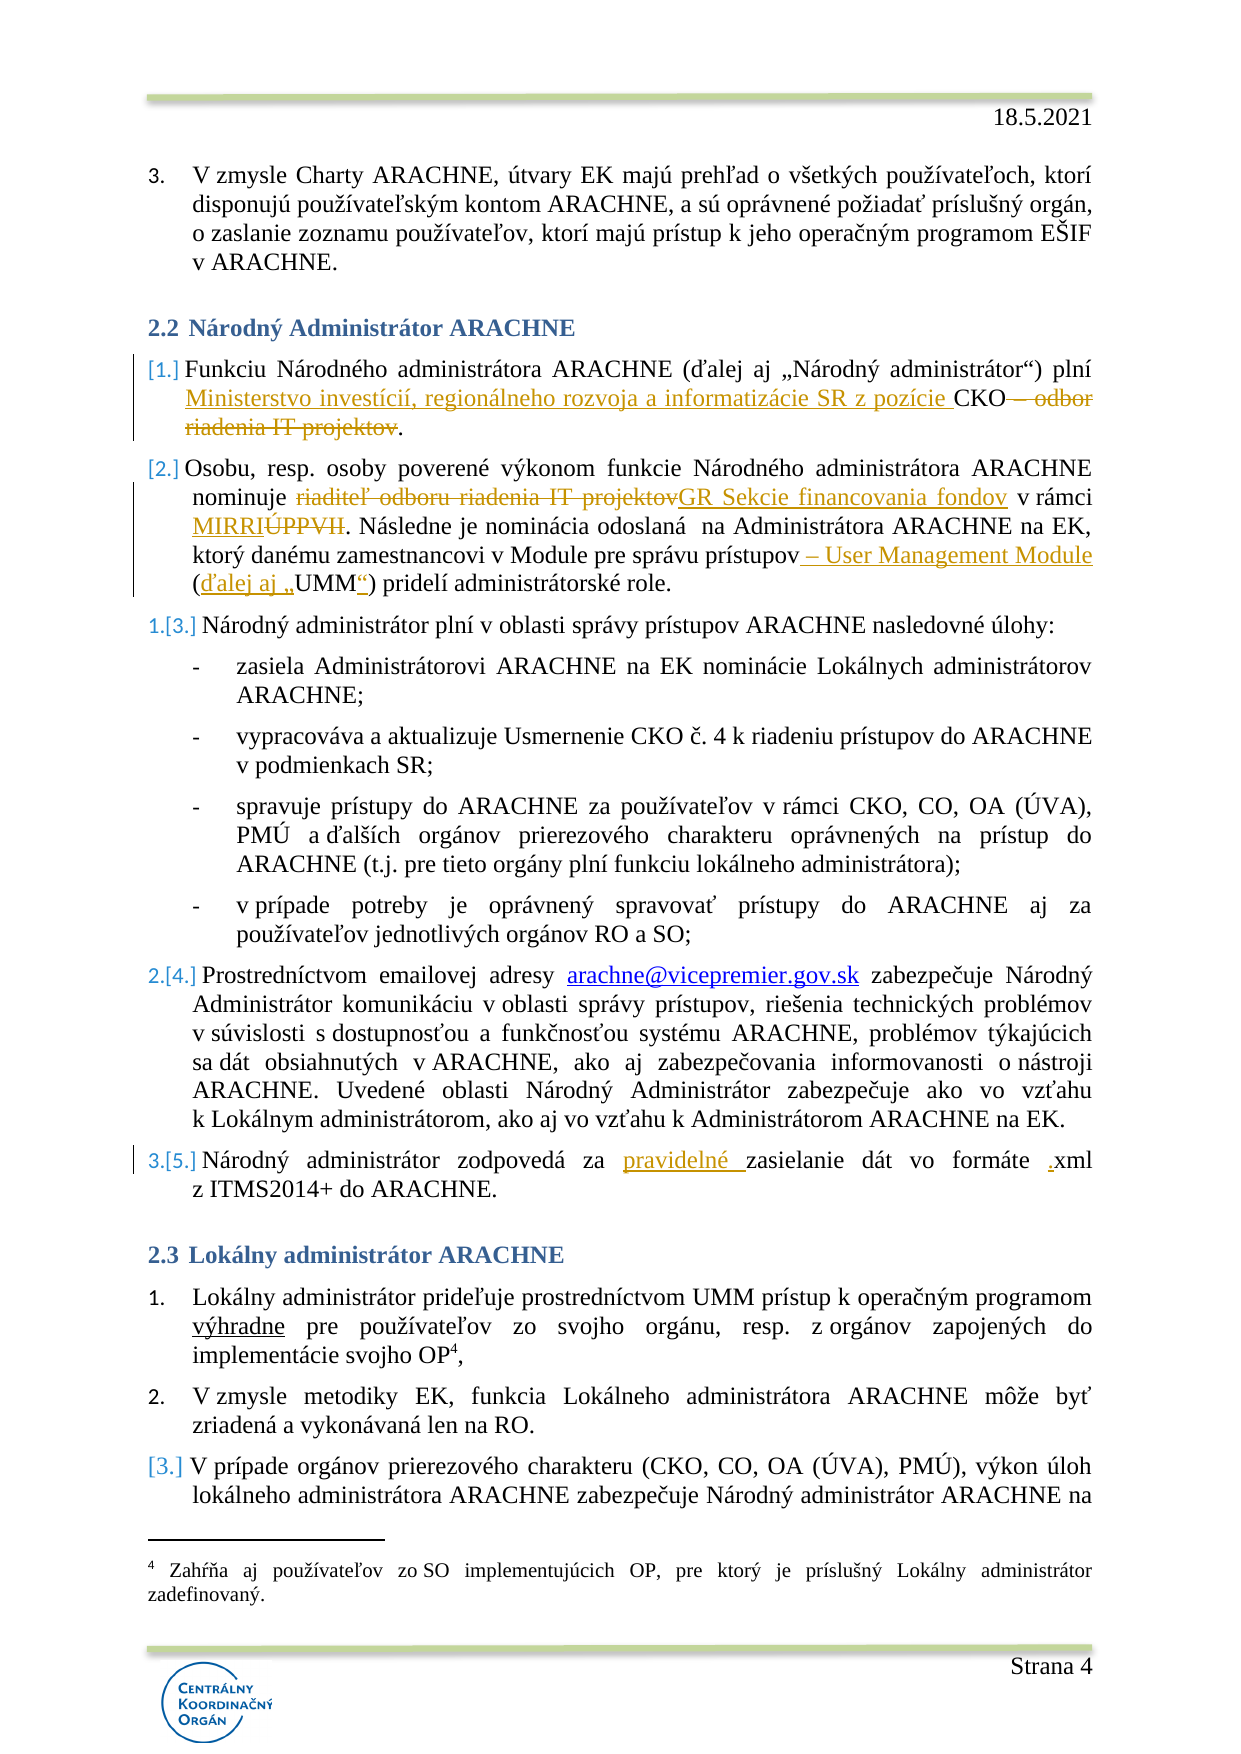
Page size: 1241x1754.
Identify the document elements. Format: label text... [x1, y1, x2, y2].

list Prostredníctvom emailovej adresy arachne@vicepremier.gov.sk zabezpečuje Národný Administrátor komunikáciu v oblasti správy prístupov, riešenia technických problémov v súvislosti s dostupnosťou a funkčnosťou systému ARACHNE, problémov týkajúcich sa dát obsiahnutých v ARACHNE, ako aj zabezpečovania informovanosti o nástroji ARACHNE. Uvedené oblasti Národný Administrátor zabezpečuje ako vo vzťahu k Lokálnym administrátorom, ako aj vo vzťahu k Administrátorom ARACHNE na EK. [148, 960, 1093, 1133]
list V zmysle metodiky EK, funkcia Lokálneho administrátora ARACHNE môže byť zriadená a vykonávaná len na RO. [148, 1381, 1093, 1439]
picture [159, 1660, 272, 1742]
list vypracováva a aktualizuje Usmernenie CKO č. 4 k riadeniu prístupov do ARACHNE v podmienkach SR; [192, 721, 1093, 779]
list V zmysle Charty ARACHNE, útvary EK majú prehľad o všetkých používateľoch, ktorí disponujú používateľským kontom ARACHNE, a sú oprávnené požiadať príslušný orgán, o zaslanie zoznamu používateľov, ktorí majú prístup k jeho operačným programom EŠIF v ARACHNE. [148, 160, 1093, 275]
list Národný administrátor zodpovedá za zasielanie dát vo formáte xml z ITMS2014+ do ARACHNE. [148, 1145, 1093, 1203]
text Lokálny administrátor ARACHNE [148, 1241, 1093, 1269]
list Osobu, resp. osoby poverené výkonom funkcie Národného administrátora ARACHNE nominuje v rámci . Následne je nominácia odoslaná na Administrátora ARACHNE na EK, ktorý danému zamestnancovi v Module pre správu prístupov (UMM) pridelí administrátorské role. [148, 453, 1093, 597]
list Národný administrátor plní v oblasti správy prístupov ARACHNE nasledovné úlohy: [148, 610, 1093, 639]
list zasiela Administrátorovi ARACHNE na EK nominácie Lokálnych administrátorov ARACHNE; [192, 651, 1093, 709]
list spravuje prístupy do ARACHNE za používateľov v rámci CKO, CO, OA (ÚVA), PMÚ a ďalších orgánov prierezového charakteru oprávnených na prístup do ARACHNE (t.j. pre tieto orgány plní funkciu lokálneho administrátora); [192, 791, 1093, 877]
list v prípade potreby je oprávnený spravovať prístupy do ARACHNE aj za používateľov jednotlivých orgánov RO a SO; [192, 890, 1093, 947]
list Funkciu Národného administrátora ARACHNE (ďalej aj „Národný administrátor“) plní CKO. [148, 354, 1093, 441]
text Národný Administrátor ARACHNE [148, 313, 1093, 342]
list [148, 1451, 1093, 1509]
list Lokálny administrátor prideľuje prostredníctvom UMM prístup k operačným programom výhradne pre používateľov zo svojho orgánu, resp. z orgánov zapojených do implementácie svojho OP, [148, 1282, 1093, 1368]
